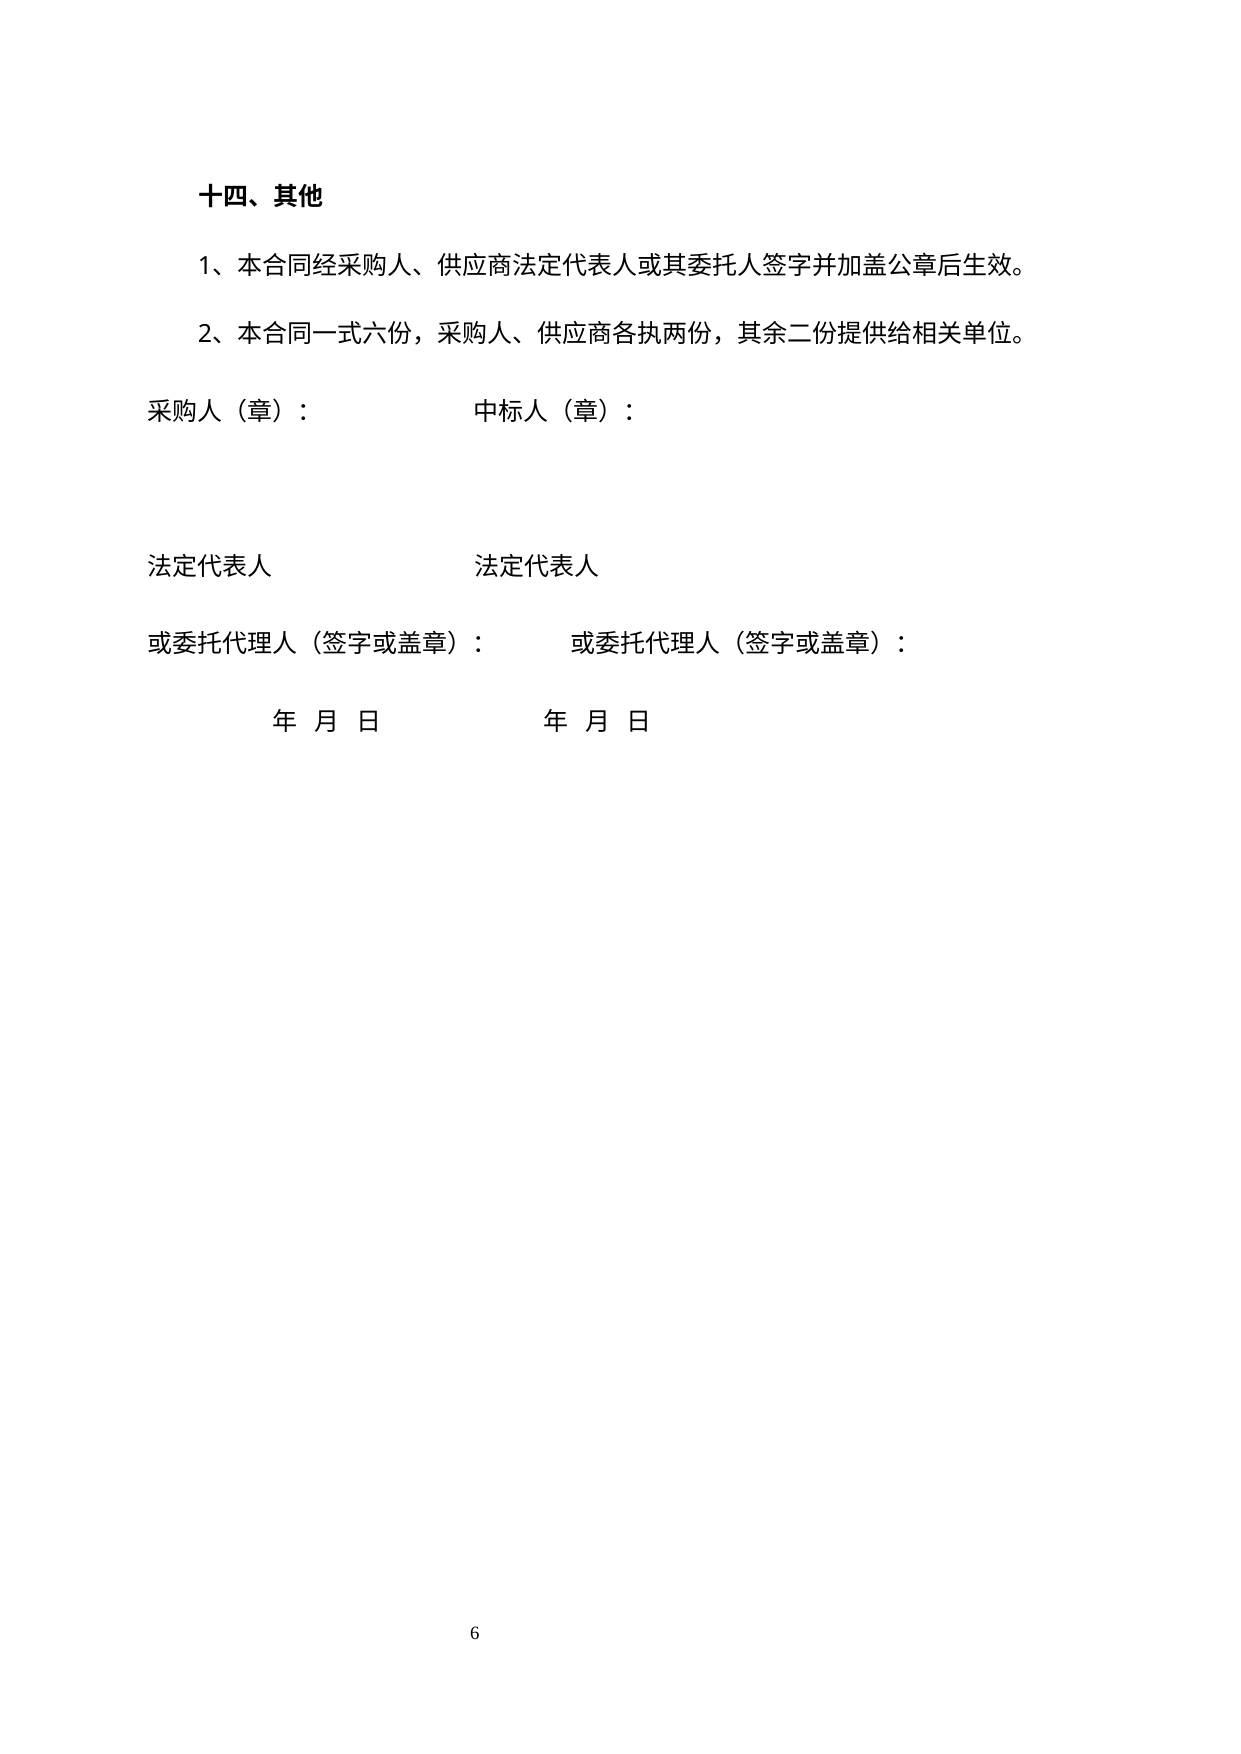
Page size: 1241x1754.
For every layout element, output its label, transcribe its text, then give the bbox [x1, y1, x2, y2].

text 十四、其他 [148, 162, 1093, 227]
text 年 月 日 年 月 日 [148, 687, 1093, 752]
text 法定代表人 法定代表人 [148, 532, 1093, 597]
text 1、本合同经采购人、供应商法定代表人或其委托人签字并加盖公章后生效。 [148, 245, 1093, 281]
text 采购人（章）： 中标人（章）： [148, 377, 1093, 442]
text 2、本合同一式六份，采购人、供应商各执两份，其余二份提供给相关单位。 [148, 299, 1093, 364]
text 或委托代理人（签字或盖章）： 或委托代理人（签字或盖章）： [148, 609, 1093, 674]
